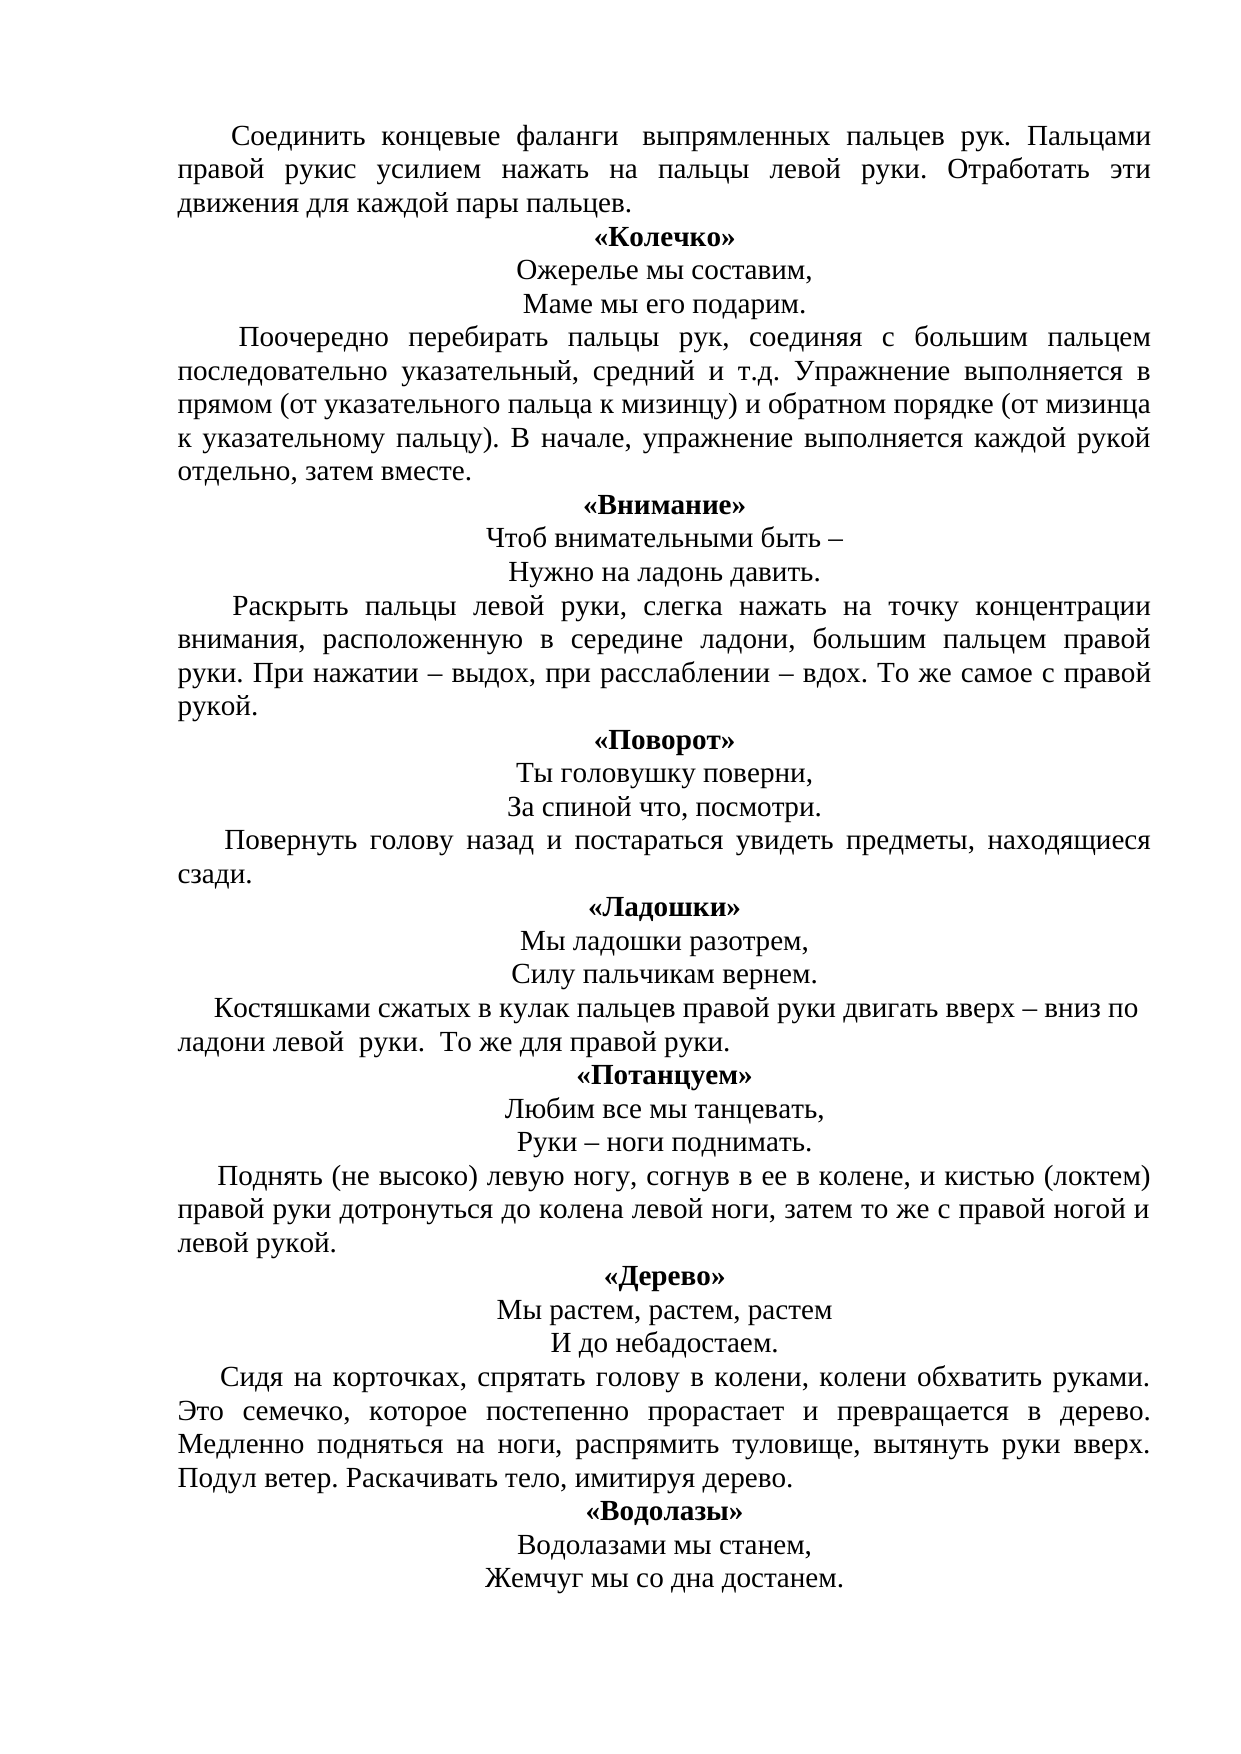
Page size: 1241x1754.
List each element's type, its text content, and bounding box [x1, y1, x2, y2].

text «Водолазы» [177, 1493, 1152, 1527]
text Мы растем, растем, растем [177, 1292, 1152, 1326]
text Костяшками сжатых в кулак пальцев правой руки двигать вверх – вниз по ладони левой руки. То же для правой руки. [177, 990, 1152, 1057]
text Водолазами мы станем, [177, 1527, 1152, 1560]
text «Дерево» [177, 1258, 1152, 1292]
text «Ладошки» [177, 889, 1152, 923]
text Силу пальчикам вернем. [177, 957, 1152, 990]
text «Поворот» [177, 722, 1152, 755]
text «Внимание» [177, 487, 1152, 521]
text Любим все мы танцевать, [177, 1091, 1152, 1124]
text «Потанцуем» [177, 1057, 1152, 1091]
text Раскрыть пальцы левой руки, слегка нажать на точку концентрации внимания, расположенную в середине ладони, большим пальцем правой руки. При нажатии – выдох, при расслаблении – вдох. То же самое с правой рукой. [177, 588, 1152, 722]
text Мы ладошки разотрем, [177, 923, 1152, 957]
text Повернуть голову назад и постараться увидеть предметы, находящиеся сзади. [177, 822, 1152, 889]
text Соединить концевые фаланги выпрямленных пальцев рук. Пальцами правой рукис усилием нажать на пальцы левой руки. Отработать эти движения для каждой пары пальцев. [177, 118, 1152, 219]
text Жемчуг мы со дна достанем. [177, 1560, 1152, 1594]
text И до небадостаем. [177, 1326, 1152, 1359]
text Нужно на ладонь давить. [177, 554, 1152, 588]
text Руки – ноги поднимать. [177, 1124, 1152, 1158]
text Поднять (не высоко) левую ногу, согнув в ее в колене, и кистью (локтем) правой руки дотронуться до колена левой ноги, затем то же с правой ногой и левой рукой. [177, 1158, 1152, 1258]
text За спиной что, посмотри. [177, 789, 1152, 822]
text «Колечко» [177, 219, 1152, 252]
text Поочередно перебирать пальцы рук, соединяя с большим пальцем последовательно указательный, средний и т.д. Упражнение выполняется в прямом (от указательного пальца к мизинцу) и обратном порядке (от мизинца к указательному пальцу). В начале, упражнение выполняется каждой рукой отдельно, затем вместе. [177, 319, 1152, 487]
text Ожерелье мы составим, [177, 252, 1152, 286]
text Маме мы его подарим. [177, 286, 1152, 319]
text Сидя на корточках, спрятать голову в колени, колени обхватить руками. Это семечко, которое постепенно прорастает и превращается в дерево. Медленно подняться на ноги, распрямить туловище, вытянуть руки вверх. Подул ветер. Раскачивать тело, имитируя дерево. [177, 1359, 1152, 1493]
text Чтоб внимательными быть – [177, 521, 1152, 554]
text Ты головушку поверни, [177, 755, 1152, 789]
